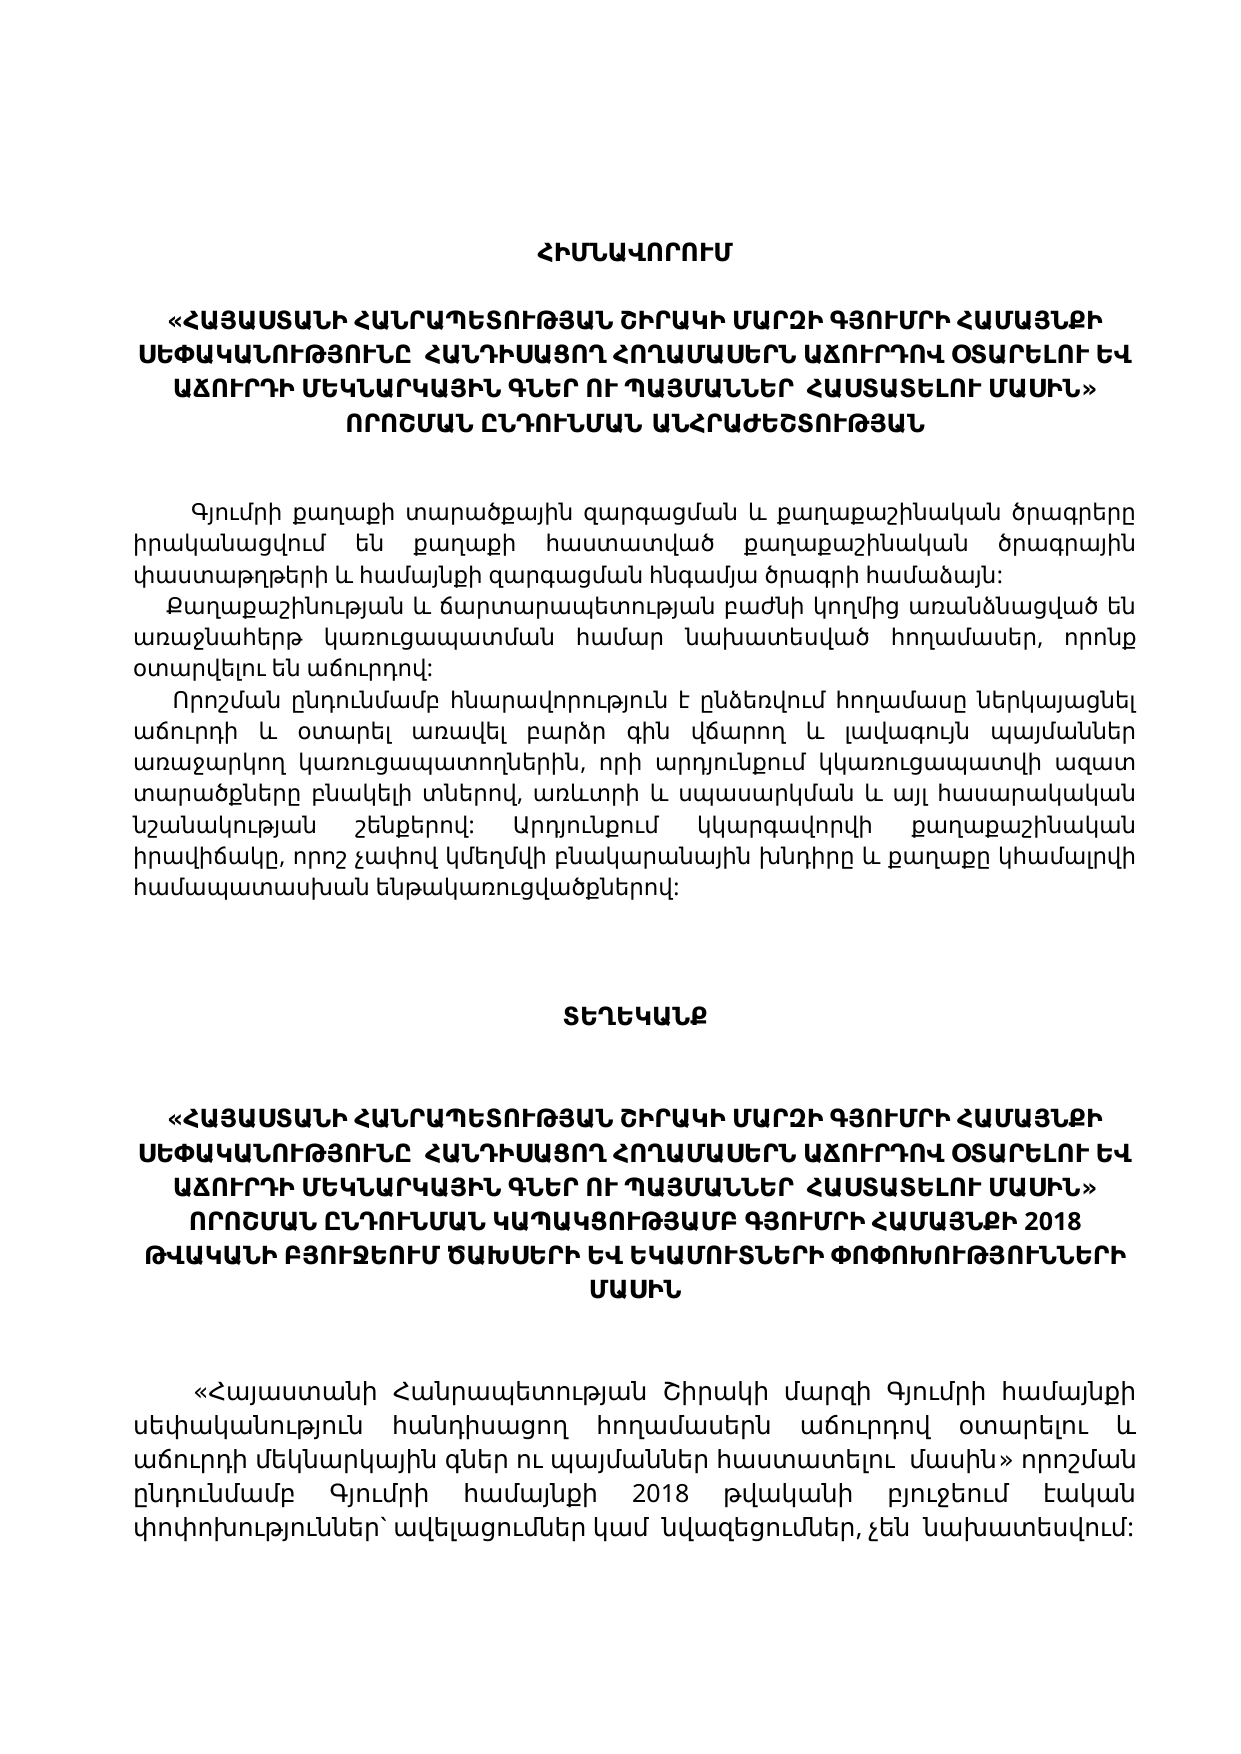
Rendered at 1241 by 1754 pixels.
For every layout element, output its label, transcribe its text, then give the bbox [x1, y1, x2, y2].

text Քաղաքաշինության և ճարտարապետության բաժնի կողմից առանձնացված են առաջնահերթ կառուցապատման համար նախատեսված հողամասեր, որոնք օտարվելու են աճուրդով: [133, 590, 1137, 684]
text ՏԵՂԵԿԱՆՔ [133, 999, 1137, 1033]
text «ՀԱՅԱՍՏԱՆԻ ՀԱՆՐԱՊԵՏՈՒԹՅԱՆ ՇԻՐԱԿԻ ՄԱՐԶԻ ԳՅՈՒՄՐԻ ՀԱՄԱՅՆՔԻ ՍԵՓԱԿԱՆՈՒԹՅՈՒՆԸ ՀԱՆԴԻՍԱՑՈՂ ՀՈՂԱՄԱՍԵՐՆ ԱՃՈՒՐԴՈՎ ՕՏԱՐԵԼՈՒ ԵՎ ԱՃՈՒՐԴԻ ՄԵԿՆԱՐԿԱՅԻՆ ԳՆԵՐ ՈՒ ՊԱՅՄԱՆՆԵՐ ՀԱՍՏԱՏԵԼՈՒ ՄԱՍԻՆ» ՈՐՈՇՄԱՆ ԸՆԴՈՒՆՄԱՆ ԿԱՊԱԿՑՈՒԹՅԱՄԲ ԳՅՈՒՄՐԻ ՀԱՄԱՅՆՔԻ 2018 ԹՎԱԿԱՆԻ ԲՅՈՒՋԵՈՒՄ ԾԱԽՍԵՐԻ ԵՎ ԵԿԱՄՈՒՏՆԵՐԻ ՓՈՓՈԽՈՒԹՅՈՒՆՆԵՐԻ ՄԱՍԻՆ [133, 1101, 1137, 1306]
text ՀԻՄՆԱՎՈՐՈՒՄ [133, 235, 1137, 269]
text «ՀԱՅԱՍՏԱՆԻ ՀԱՆՐԱՊԵՏՈՒԹՅԱՆ ՇԻՐԱԿԻ ՄԱՐԶԻ ԳՅՈՒՄՐԻ ՀԱՄԱՅՆՔԻ ՍԵՓԱԿԱՆՈՒԹՅՈՒՆԸ ՀԱՆԴԻՍԱՑՈՂ ՀՈՂԱՄԱՍԵՐՆ ԱՃՈՒՐԴՈՎ ՕՏԱՐԵԼՈՒ ԵՎ ԱՃՈՒՐԴԻ ՄԵԿՆԱՐԿԱՅԻՆ ԳՆԵՐ ՈՒ ՊԱՅՄԱՆՆԵՐ ՀԱՍՏԱՏԵԼՈՒ ՄԱՍԻՆ» ՈՐՈՇՄԱՆ ԸՆԴՈՒՆՄԱՆ ԱՆՀՐԱԺԵՇՏՈՒԹՅԱՆ [133, 303, 1137, 439]
text Որոշման ընդունմամբ հնարավորություն է ընձեռվում հողամասը ներկայացնել աճուրդի և օտարել առավել բարձր գին վճարող և լավագույն պայմաններ առաջարկող կառուցապատողներին, որի արդյունքում կկառուցապատվի ազատ տարածքները բնակելի տներով, առևտրի և սպասարկման և այլ հասարակական նշանակության շենքերով: Արդյունքում կկարգավորվի քաղաքաշինական իրավիճակը, որոշ չափով կմեղմվի բնակարանային խնդիրը և քաղաքը կհամալրվի համապատասխան ենթակառուցվածքներով: [133, 684, 1137, 902]
text Գյումրի քաղաքի տարածքային զարգացման և քաղաքաշինական ծրագրերը իրականացվում են քաղաքի հաստատված քաղաքաշինական ծրագրային փաստաթղթերի և համայնքի զարգացման հնգամյա ծրագրի համաձայն: [133, 496, 1137, 590]
text «Հայաստանի Հանրապետության Շիրակի մարզի Գյումրի համայնքի սեփականություն հանդիսացող հողամասերն աճուրդով օտարելու և աճուրդի մեկնարկային գներ ու պայմաններ հաստատելու մասին» որոշման ընդունմամբ Գյումրի համայնքի 2018 թվականի բյուջեում էական փոփոխություններ` ավելացումներ կամ նվազեցումներ, չեն նախատեսվում: [133, 1374, 1137, 1544]
